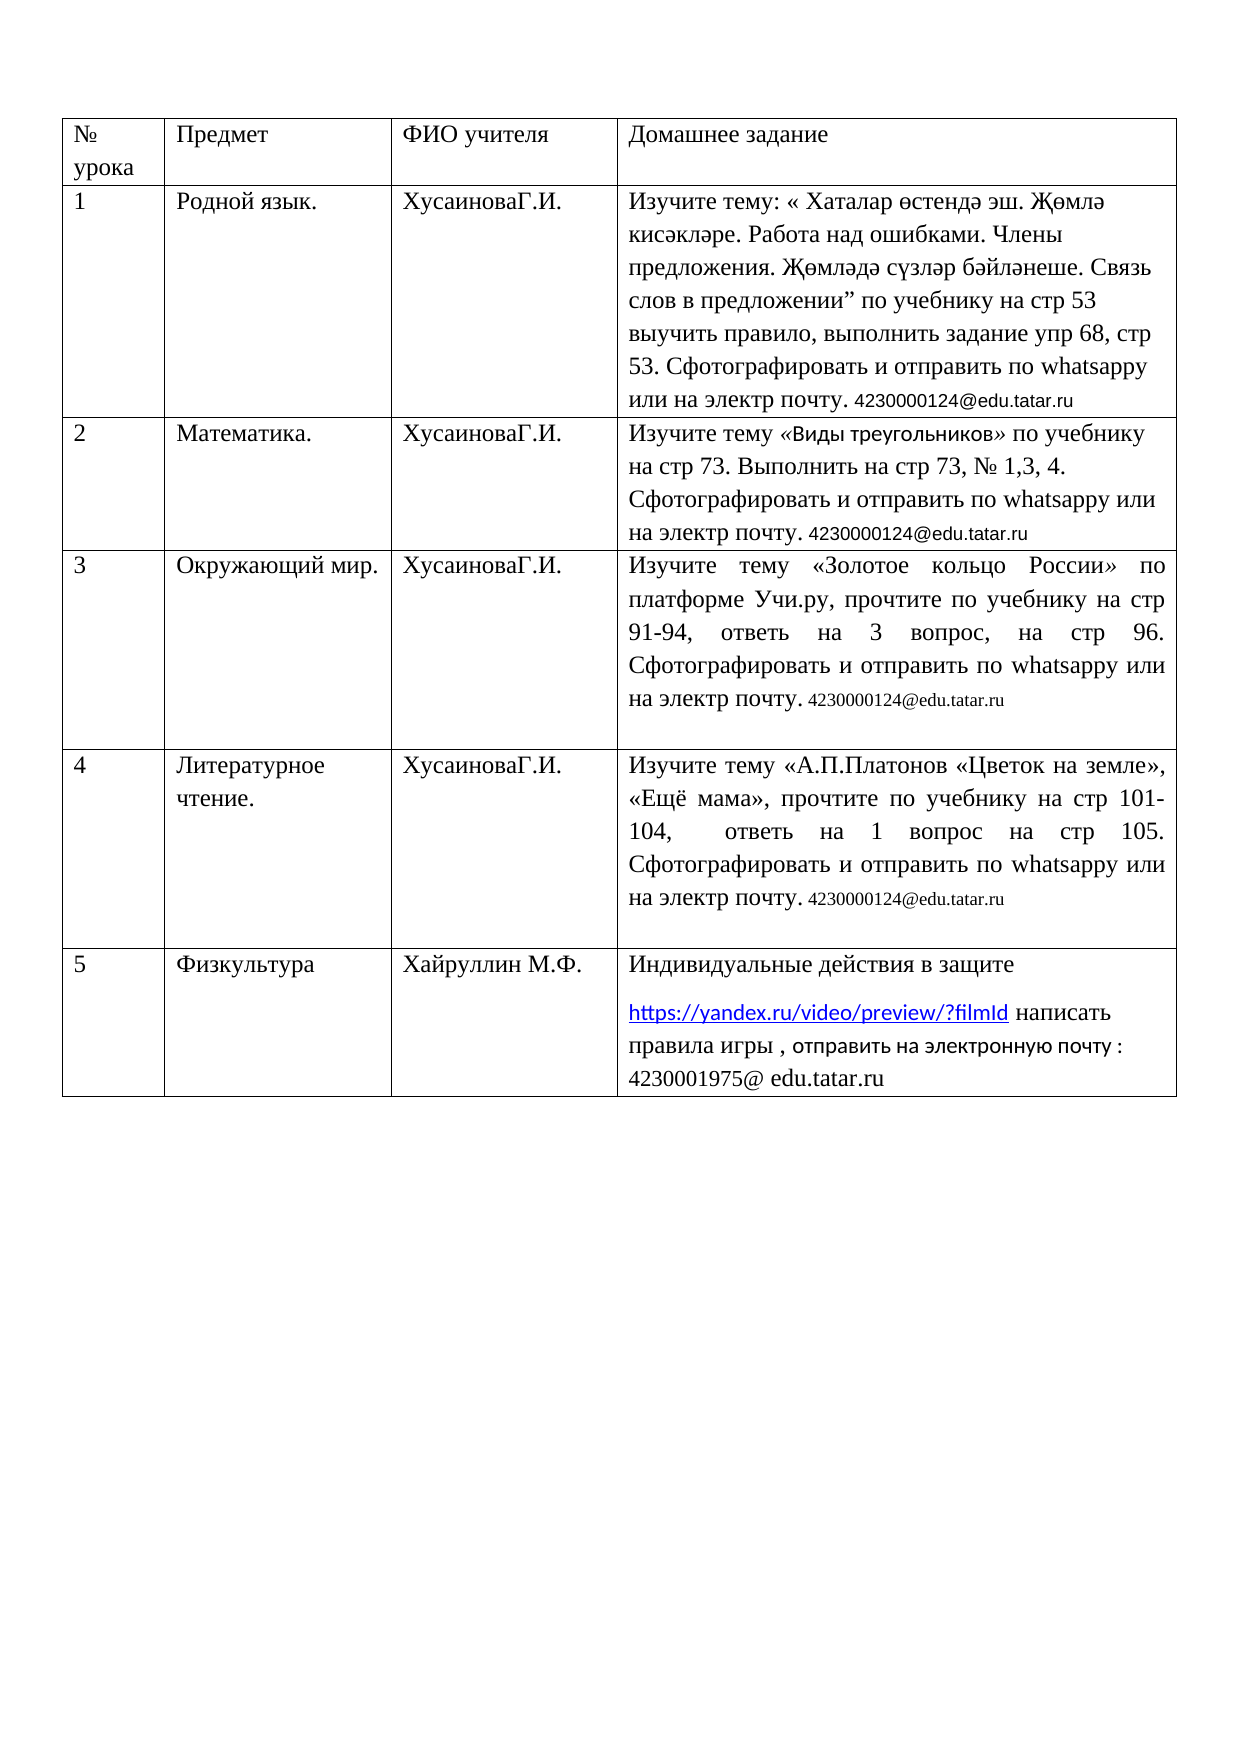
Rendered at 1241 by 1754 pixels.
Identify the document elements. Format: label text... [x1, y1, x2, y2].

table_cell ХусаиноваГ.И. [392, 750, 617, 948]
table_cell Литературное чтение. [165, 750, 391, 948]
table_cell 3 [63, 551, 164, 749]
table_cell Индивидуальные действия в защите https://yandex.ru/video/preview/?filmId написать правила игры , отправить на электронную почту : 4230001975@ edu.tatar.ru [618, 949, 1176, 1096]
table_cell Изучите тему «Золотое кольцо России» по платформе Учи.ру, прочтите по учебнику на стр 91-94, ответь на 3 вопрос, на стр 96. Сфотографировать и отправить по whatsappу или на электр почту. 4230000124@edu.tatar.ru [618, 551, 1176, 749]
table_header Домашнее задание [618, 119, 1176, 185]
table_cell 5 [63, 949, 164, 1096]
table_header Предмет [165, 119, 391, 185]
table_cell ХусаиноваГ.И. [392, 551, 617, 749]
table_cell 4 [63, 750, 164, 948]
table_cell Родной язык. [165, 186, 391, 417]
table_header ФИО учителя [392, 119, 617, 185]
table_cell Физкультура [165, 949, 391, 1096]
table_cell Изучите тему «А.П.Платонов «Цветок на земле», «Ещё мама», прочтите по учебнику на стр 101-104, ответь на 1 вопрос на стр 105. Сфотографировать и отправить по whatsappу или на электр почту. 4230000124@edu.tatar.ru [618, 750, 1176, 948]
table_cell ХусаиноваГ.И. [392, 186, 617, 417]
table_cell Математика. [165, 418, 391, 549]
table_header № урока [63, 119, 164, 185]
table_cell Окружающий мир. [165, 551, 391, 749]
table_cell Хайруллин М.Ф. [392, 949, 617, 1096]
table_cell ХусаиноваГ.И. [392, 418, 617, 549]
table_cell Изучите тему «Виды треугольников» по учебнику на стр 73. Выполнить на стр 73, № 1,3, 4. Сфотографировать и отправить по whatsappу или на электр почту. 4230000124@edu.tatar.ru [618, 418, 1176, 549]
table_cell Изучите тему: « Хаталар өстендә эш. Җөмлә кисәкләре. Работа над ошибками. Члены предложения. Җөмләдә сүзләр бәйләнеше. Связь слов в предложении” по учебнику на стр 53 выучить правило, выполнить задание упр 68, стр 53. Сфотографировать и отправить по whatsappу или на электр почту. 4230000124@edu.tatar.ru [618, 186, 1176, 417]
table_cell 2 [63, 418, 164, 549]
table_cell 1 [63, 186, 164, 417]
